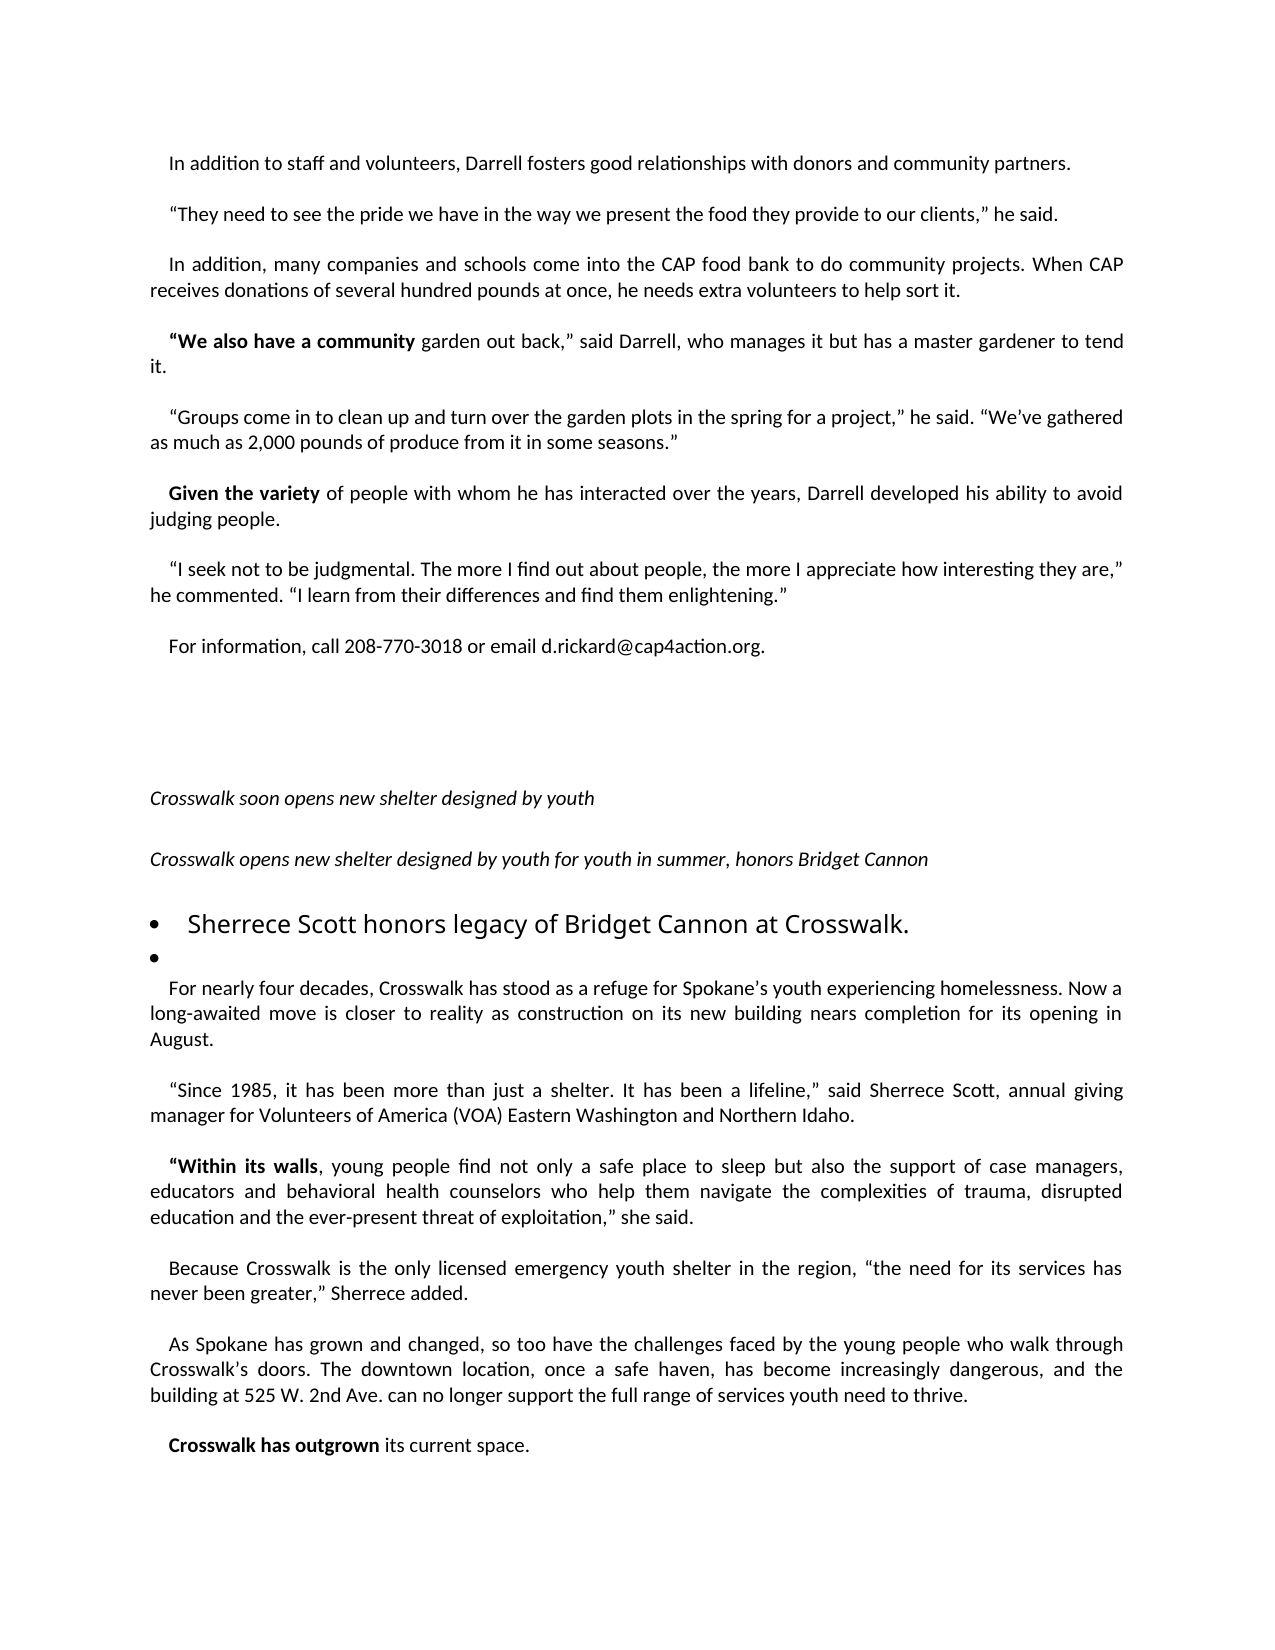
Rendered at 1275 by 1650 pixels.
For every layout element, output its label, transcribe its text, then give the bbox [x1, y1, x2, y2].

text Because Crosswalk is the only licensed emergency youth shelter in the region, “the need for its services has never been greater,” Sherrece added. [150, 1255, 1125, 1306]
text Crosswalk has outgrown its current space. [150, 1433, 1125, 1458]
text “We also have a community garden out back,” said Darrell, who manages it but has a master gardener to tend it. [150, 328, 1125, 379]
text “Within its walls, young people find not only a safe place to sleep but also the support of case managers, educators and behavioral health counselors who help them navigate the complexities of trauma, disrupted education and the ever-present threat of exploitation,” she said. [150, 1153, 1125, 1229]
text In addition, many companies and schools come into the CAP food bank to do community projects. When CAP receives donations of several hundred pounds at once, he needs extra volunteers to help sort it. [150, 252, 1125, 302]
text For information, call 208-770-3018 or email d.rickard@cap4action.org. [150, 633, 1125, 658]
text Crosswalk opens new shelter designed by youth for youth in summer, honors Bridget Cannon [150, 846, 1125, 872]
text For nearly four decades, Crosswalk has stood as a refuge for Spokane’s youth experiencing homelessness. Now a long-awaited move is closer to reality as construction on its new building nears completion for its opening in August. [150, 975, 1125, 1051]
text Given the variety of people with whom he has interacted over the years, Darrell developed his ability to avoid judging people. [150, 480, 1125, 531]
list Sherrece Scott honors legacy of Bridget Cannon at Crosswalk. [150, 907, 1125, 941]
text “I seek not to be judgmental. The more I find out about people, the more I appreciate how interesting they are,” he commented. “I learn from their differences and find them enlightening.” [150, 557, 1125, 607]
text Crosswalk soon opens new shelter designed by youth [150, 785, 1125, 811]
text In addition to staff and volunteers, Darrell fosters good relationships with donors and community partners. [150, 150, 1125, 175]
text “Since 1985, it has been more than just a shelter. It has been a lifeline,” said Sherrece Scott, annual giving manager for Volunteers of America (VOA) Eastern Washington and Northern Idaho. [150, 1077, 1125, 1128]
text As Spokane has grown and changed, so too have the challenges faced by the young people who walk through Crosswalk’s doors. The downtown location, once a safe haven, has become increasingly dangerous, and the building at 525 W. 2nd Ave. can no longer support the full range of services youth need to thrive. [150, 1331, 1125, 1407]
text “Groups come in to clean up and turn over the garden plots in the spring for a project,” he said. “We’ve gathered as much as 2,000 pounds of produce from it in some seasons.” [150, 404, 1125, 455]
text “They need to see the pride we have in the way we present the food they provide to our clients,” he said. [150, 201, 1125, 226]
